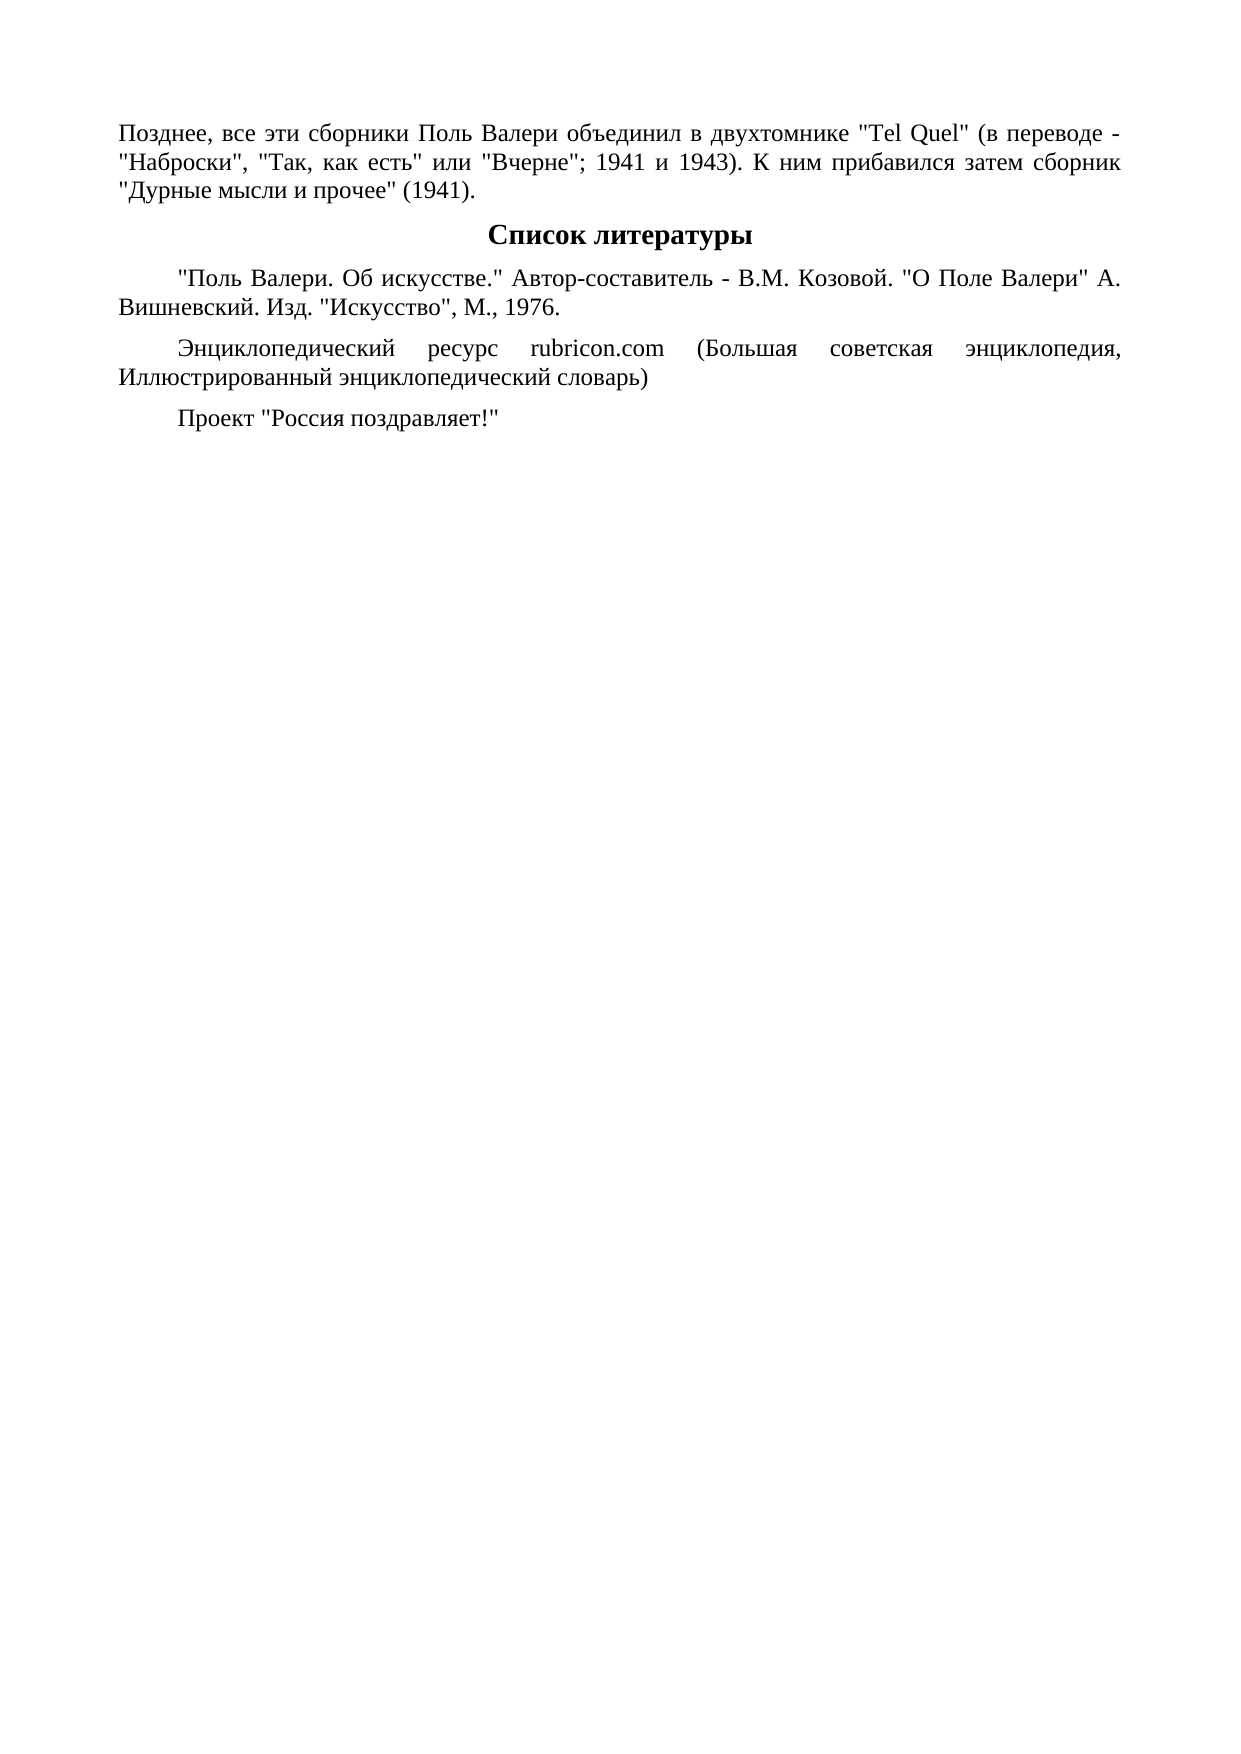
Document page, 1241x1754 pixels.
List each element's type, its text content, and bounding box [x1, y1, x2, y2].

text Проект "Россия поздравляет!" [118, 403, 1122, 432]
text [118, 118, 1122, 204]
text "Поль Валери. Об искусстве." Автор-составитель - В.М. Козовой. "О Поле Валери" А. Вишневский. Изд. "Искусство", М., 1976. [118, 263, 1122, 320]
text Список литературы [118, 217, 1122, 250]
text Энциклопедический ресурс rubricon.com (Большая советская энциклопедия, Иллюстрированный энциклопедический словарь) [118, 333, 1122, 390]
